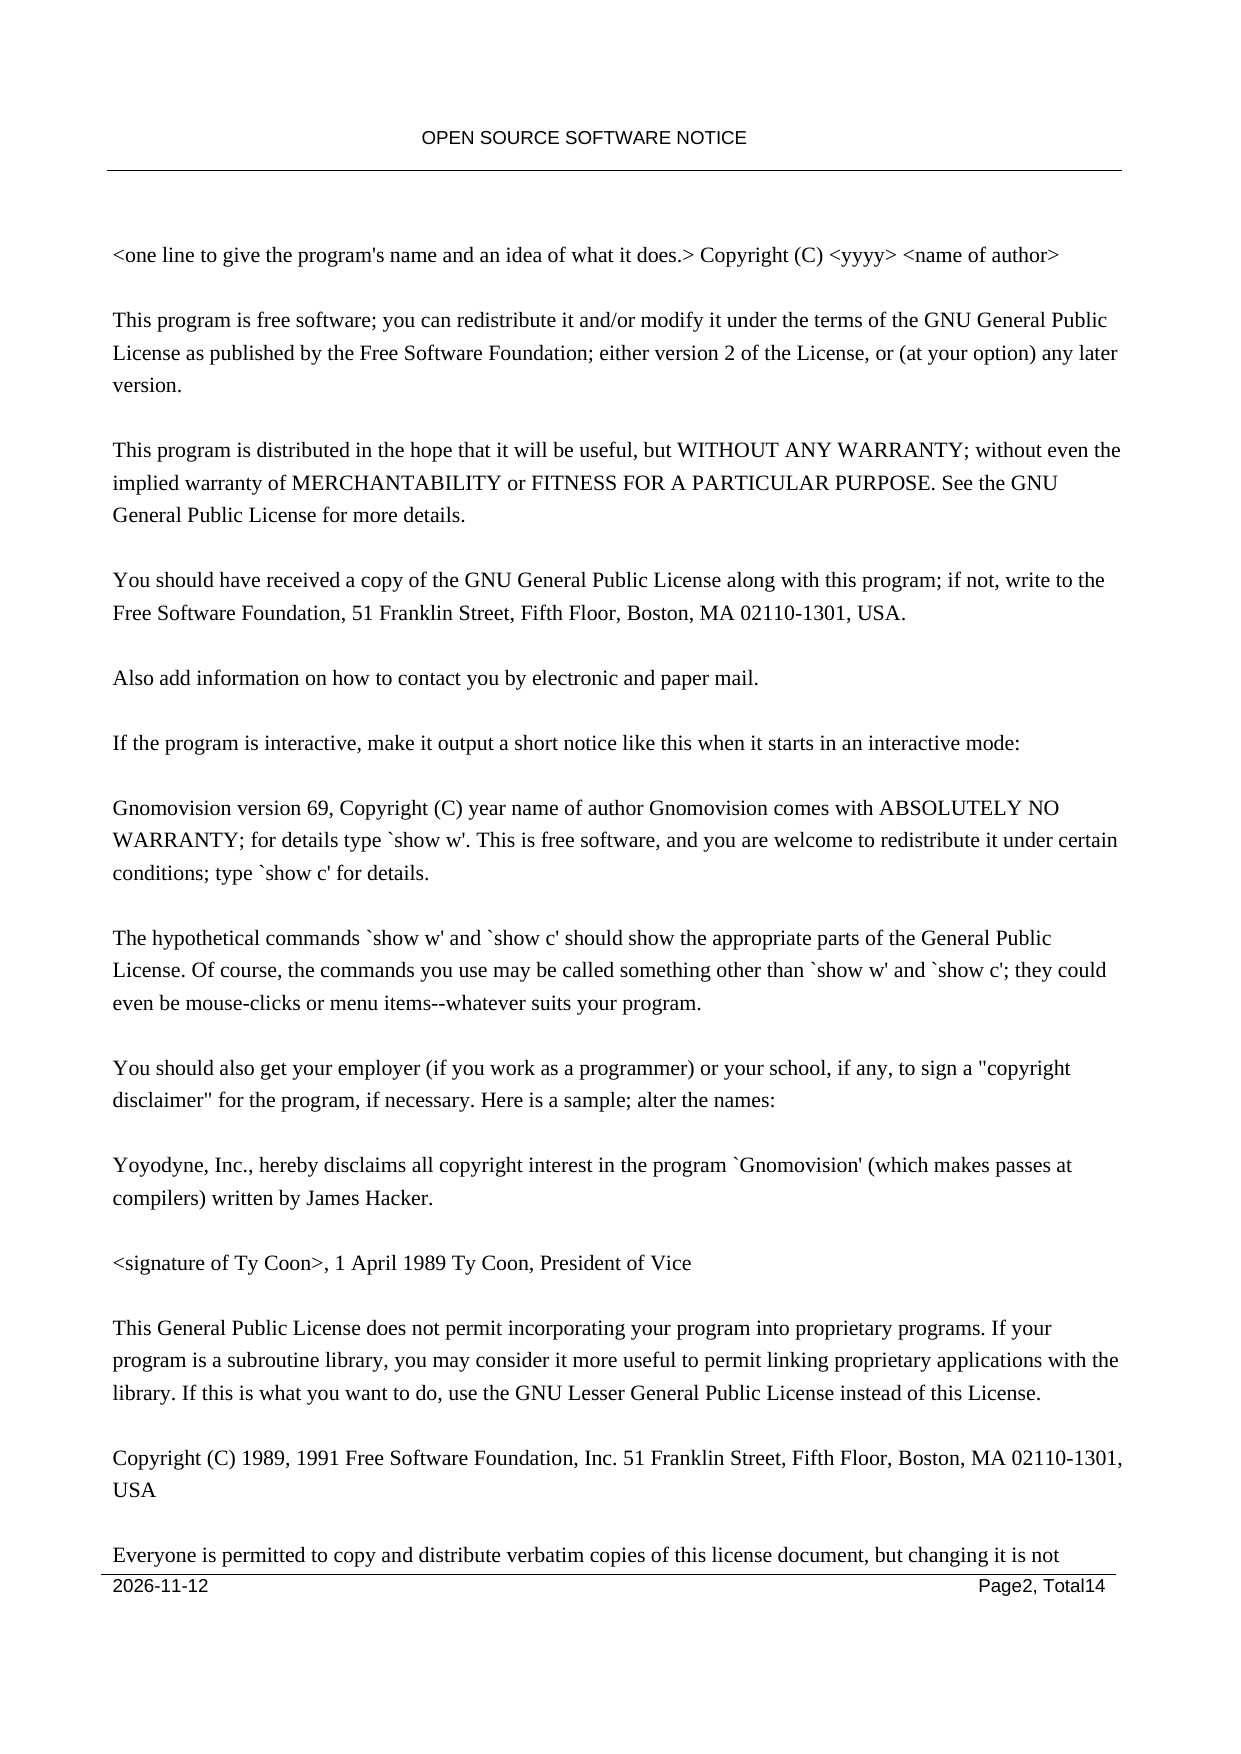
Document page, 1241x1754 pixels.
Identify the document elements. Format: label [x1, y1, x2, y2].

text [112, 206, 1128, 1571]
